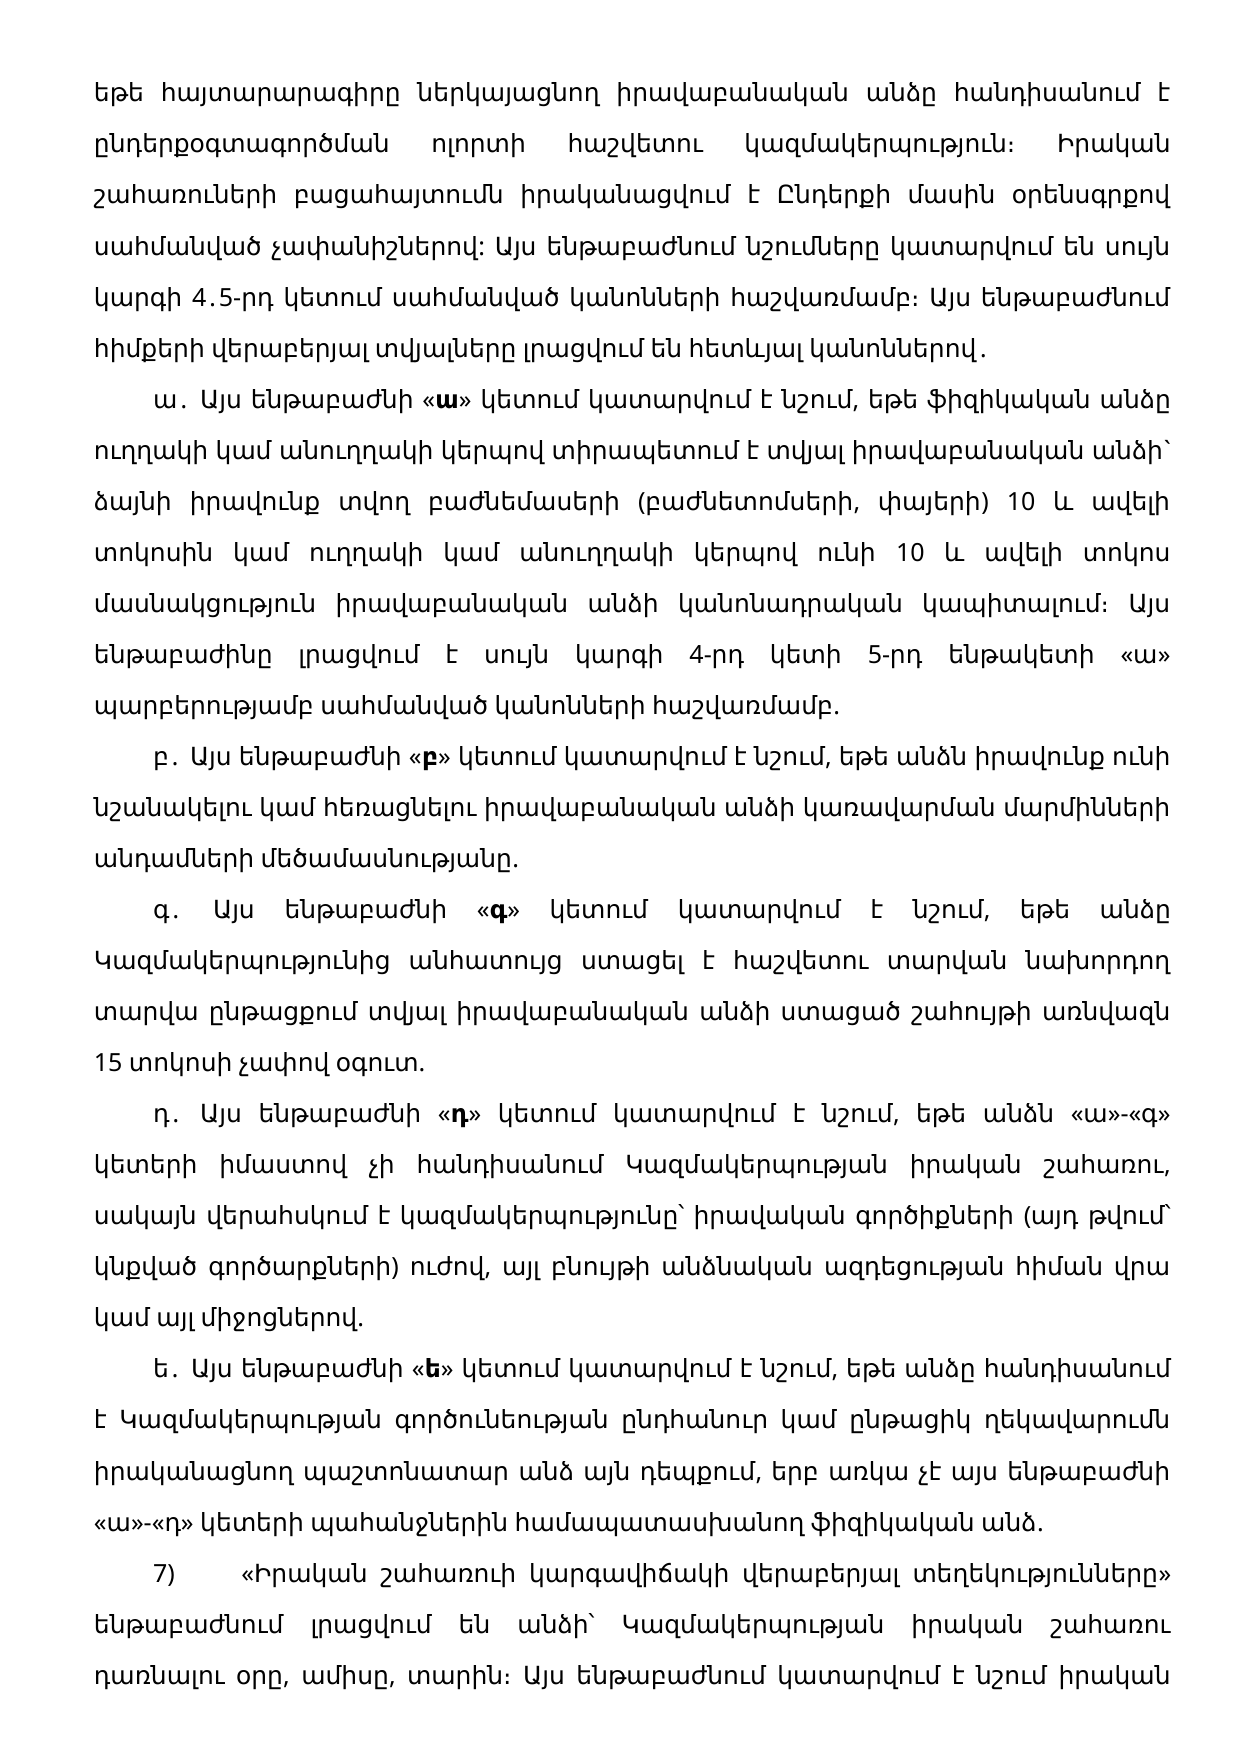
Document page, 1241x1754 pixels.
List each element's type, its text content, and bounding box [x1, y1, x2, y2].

text գ․ Այս ենթաբաժնի «գ» կետում կատարվում է նշում, եթե անձը Կազմակերպությունից անհատույց ստացել է հաշվետու տարվան նախորդող տարվա ընթացքում տվյալ իրավաբանական անձի ստացած շահույթի առնվազն 15 տոկոսի չափով օգուտ. [94, 892, 1171, 1079]
text բ․ Այս ենթաբաժնի «բ» կետում կատարվում է նշում, եթե անձն իրավունք ունի նշանակելու կամ հեռացնելու իրավաբանական անձի կառավարման մարմինների անդամների մեծամասնությանը. [94, 738, 1171, 875]
text ե․ Այս ենթաբաժնի «ե» կետում կատարվում է նշում, եթե անձը հանդիսանում է Կազմակերպության գործունեության ընդհանուր կամ ընթացիկ ղեկավարումն իրականացնող պաշտոնատար անձ այն դեպքում, երբ առկա չէ այս ենթաբաժնի «ա»-«դ» կետերի պահանջներին համապատասխանող ֆիզիկական անձ. [94, 1351, 1171, 1538]
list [94, 75, 1171, 364]
text ա․ Այս ենթաբաժնի «ա» կետում կատարվում է նշում, եթե ֆիզիկական անձը ուղղակի կամ անուղղակի կերպով տիրապետում է տվյալ իրավաբանական անձի` ձայնի իրավունք տվող բաժնեմասերի (բաժնետոմսերի, փայերի) 10 և ավելի տոկոսին կամ ուղղակի կամ անուղղակի կերպով ունի 10 և ավելի տոկոս մասնակցություն իրավաբանական անձի կանոնադրական կապիտալում։ Այս ենթաբաժինը լրացվում է սույն կարգի 4-րդ կետի 5-րդ ենթակետի «ա» պարբերությամբ սահմանված կանոնների հաշվառմամբ. [94, 381, 1171, 722]
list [94, 1555, 1171, 1691]
text դ․ Այս ենթաբաժնի «դ» կետում կատարվում է նշում, եթե անձն «ա»-«գ» կետերի իմաստով չի հանդիսանում Կազմակերպության իրական շահառու, սակայն վերահսկում է կազմակերպությունը՝ իրավական գործիքների (այդ թվում՝ կնքված գործարքների) ուժով, այլ բնույթի անձնական ազդեցության հիման վրա կամ այլ միջոցներով. [94, 1096, 1171, 1334]
